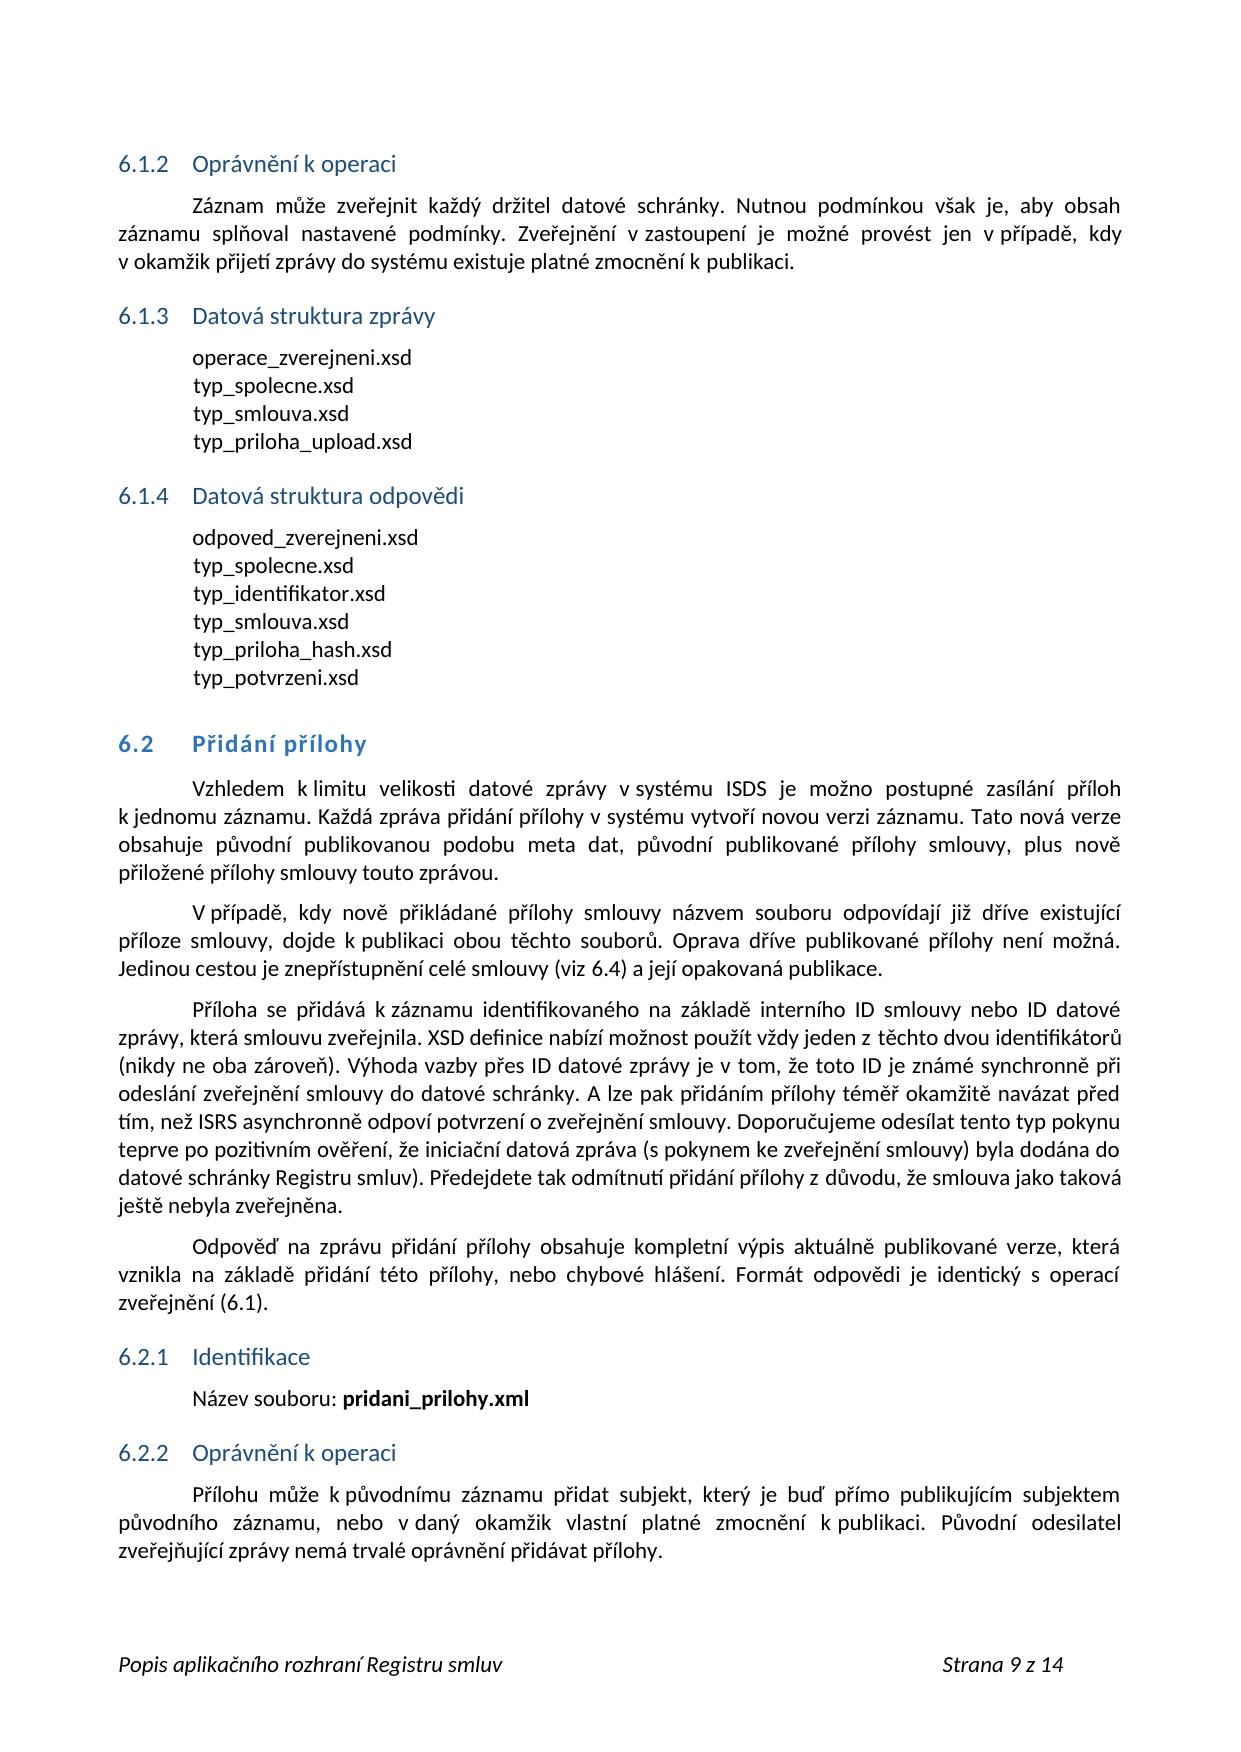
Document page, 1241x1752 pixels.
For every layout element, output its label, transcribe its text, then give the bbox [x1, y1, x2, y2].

list operace_zverejneni.xsd typ_spolecne.xsd typ_smlouva.xsd typ_priloha_upload.xsd [192, 343, 1122, 455]
list Název souboru: pridani_prilohy.xml [192, 1384, 1122, 1412]
subtitle Oprávnění k operaci [118, 1437, 1122, 1467]
text Vzhledem k limitu velikosti datové zprávy v systému ISDS je možno postupné zasílání příloh k jednomu záznamu. Každá zpráva přidání přílohy v systému vytvoří novou verzi záznamu. Tato nová verze obsahuje původní publikovanou podobu meta dat, původní publikované přílohy smlouvy, plus nově přiložené přílohy smlouvy touto zprávou. [118, 774, 1122, 886]
subtitle Identifikace [118, 1341, 1122, 1371]
list odpoved_zverejneni.xsd typ_spolecne.xsd typ_identifikator.xsd typ_smlouva.xsd typ_priloha_hash.xsd typ_potvrzeni.xsd [192, 523, 1122, 691]
text Záznam může zveřejnit každý držitel datové schránky. Nutnou podmínkou však je, aby obsah záznamu splňoval nastavené podmínky. Zveřejnění v zastoupení je možné provést jen v případě, kdy v okamžik přijetí zprávy do systému existuje platné zmocnění k publikaci. [118, 191, 1122, 275]
text Příloha se přidává k záznamu identifikovaného na základě interního ID smlouvy nebo ID datové zprávy, která smlouvu zveřejnila. XSD definice nabízí možnost použít vždy jeden z těchto dvou identifikátorů (nikdy ne oba zároveň). Výhoda vazby přes ID datové zprávy je v tom, že toto ID je známé synchronně při odeslání zveřejnění smlouvy do datové schránky. A lze pak přidáním přílohy téměř okamžitě navázat před tím, než ISRS asynchronně odpoví potvrzení o zveřejnění smlouvy. Doporučujeme odesílat tento typ pokynu teprve po pozitivním ověření, že iniciační datová zpráva (s pokynem ke zveřejnění smlouvy) byla dodána do datové schránky Registru smluv). Předejdete tak odmítnutí přidání přílohy z důvodu, že smlouva jako taková ještě nebyla zveřejněna. [118, 995, 1122, 1219]
text Přílohu může k původnímu záznamu přidat subjekt, který je buď přímo publikujícím subjektem původního záznamu, nebo v daný okamžik vlastní platné zmocnění k publikaci. Původní odesilatel zveřejňující zprávy nemá trvalé oprávnění přidávat přílohy. [118, 1480, 1122, 1564]
subtitle Oprávnění k operaci [118, 148, 1122, 178]
subtitle Datová struktura zprávy [118, 300, 1122, 330]
text V případě, kdy nově přikládané přílohy smlouvy názvem souboru odpovídají již dříve existující příloze smlouvy, dojde k publikaci obou těchto souborů. Oprava dříve publikované přílohy není možná. Jedinou cestou je znepřístupnění celé smlouvy (viz 6.4) a její opakovaná publikace. [118, 898, 1122, 983]
text Odpověď na zprávu přidání přílohy obsahuje kompletní výpis aktuálně publikované verze, která vznikla na základě přidání této přílohy, nebo chybové hlášení. Formát odpovědi je identický s operací zveřejnění (6.1). [118, 1232, 1122, 1316]
subtitle Datová struktura odpovědi [118, 480, 1122, 510]
subtitle Přidání přílohy [118, 728, 1122, 759]
